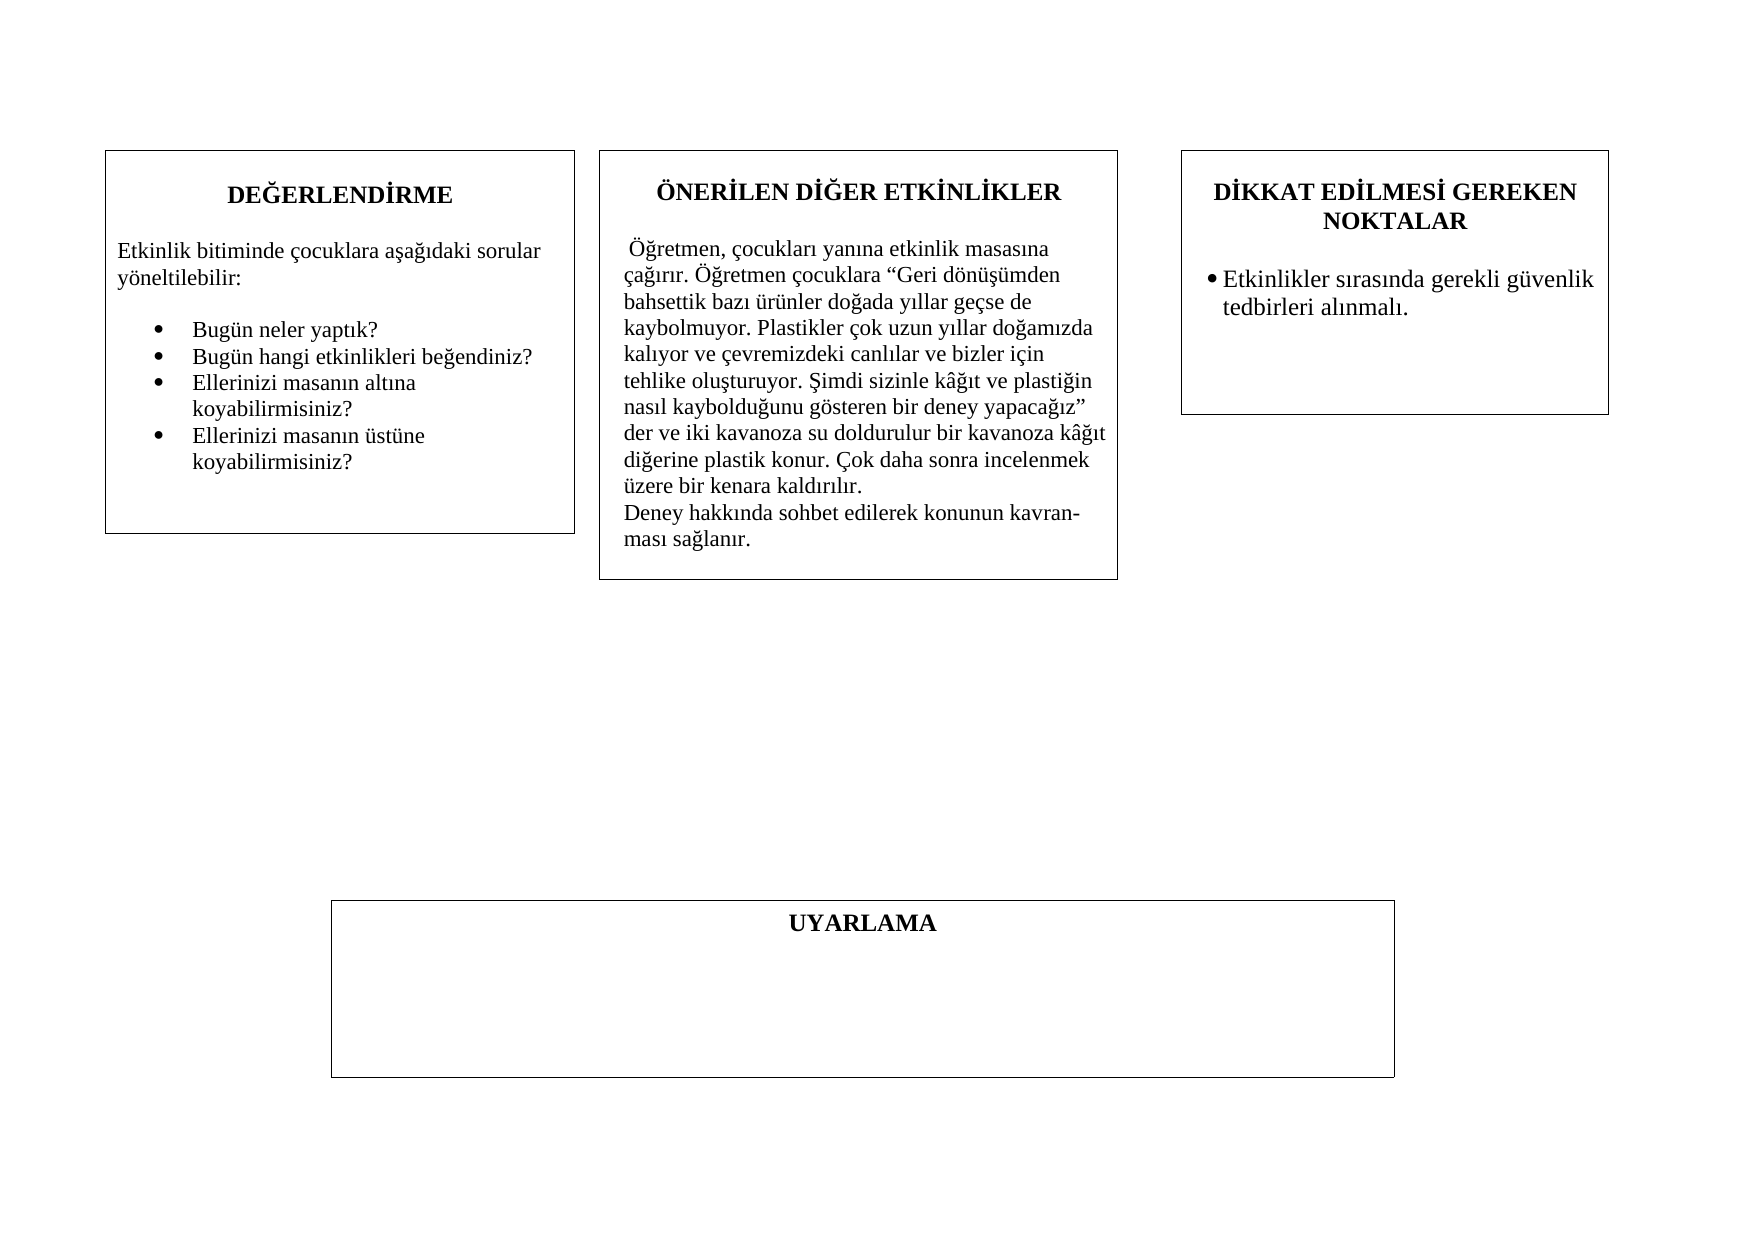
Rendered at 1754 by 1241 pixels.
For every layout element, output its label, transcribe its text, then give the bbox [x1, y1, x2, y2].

table_header DİKKAT EDİLMESİ GEREKEN NOKTALAR Etkinlikler sırasında gerekli güvenlik tedbirleri alınmalı. [1182, 151, 1608, 414]
table_header ÖNERİLEN DİĞER ETKİNLİKLER Öğretmen, çocukları yanına etkinlik masasına çağırır. Öğretmen çocuklara “Geri dönüşümden bahsettik bazı ürünler doğada yıllar geçse de kaybolmuyor. Plastikler çok uzun yıllar doğamızda kalıyor ve çevremizdeki canlılar ve bizler için tehlike oluşturuyor. Şimdi sizinle kâğıt ve plastiğin nasıl kaybolduğunu gösteren bir deney yapacağız” der ve iki kavanoza su doldurulur bir kavanoza kâğıt diğerine plastik konur. Çok daha sonra incelenmek üzere bir kenara kaldırılır. Deney hakkında sohbet edilerek konunun kavranması sağlanır. [600, 151, 1117, 579]
table_header DEĞERLENDİRME Etkinlik bitiminde çocuklara aşağıdaki sorular yöneltilebilir: Bugün neler yaptık? Bugün hangi etkinlikleri beğendiniz? Ellerinizi masanın altına koyabilirmisiniz? Ellerinizi masanın üstüne koyabilirmisiniz? [106, 151, 574, 533]
